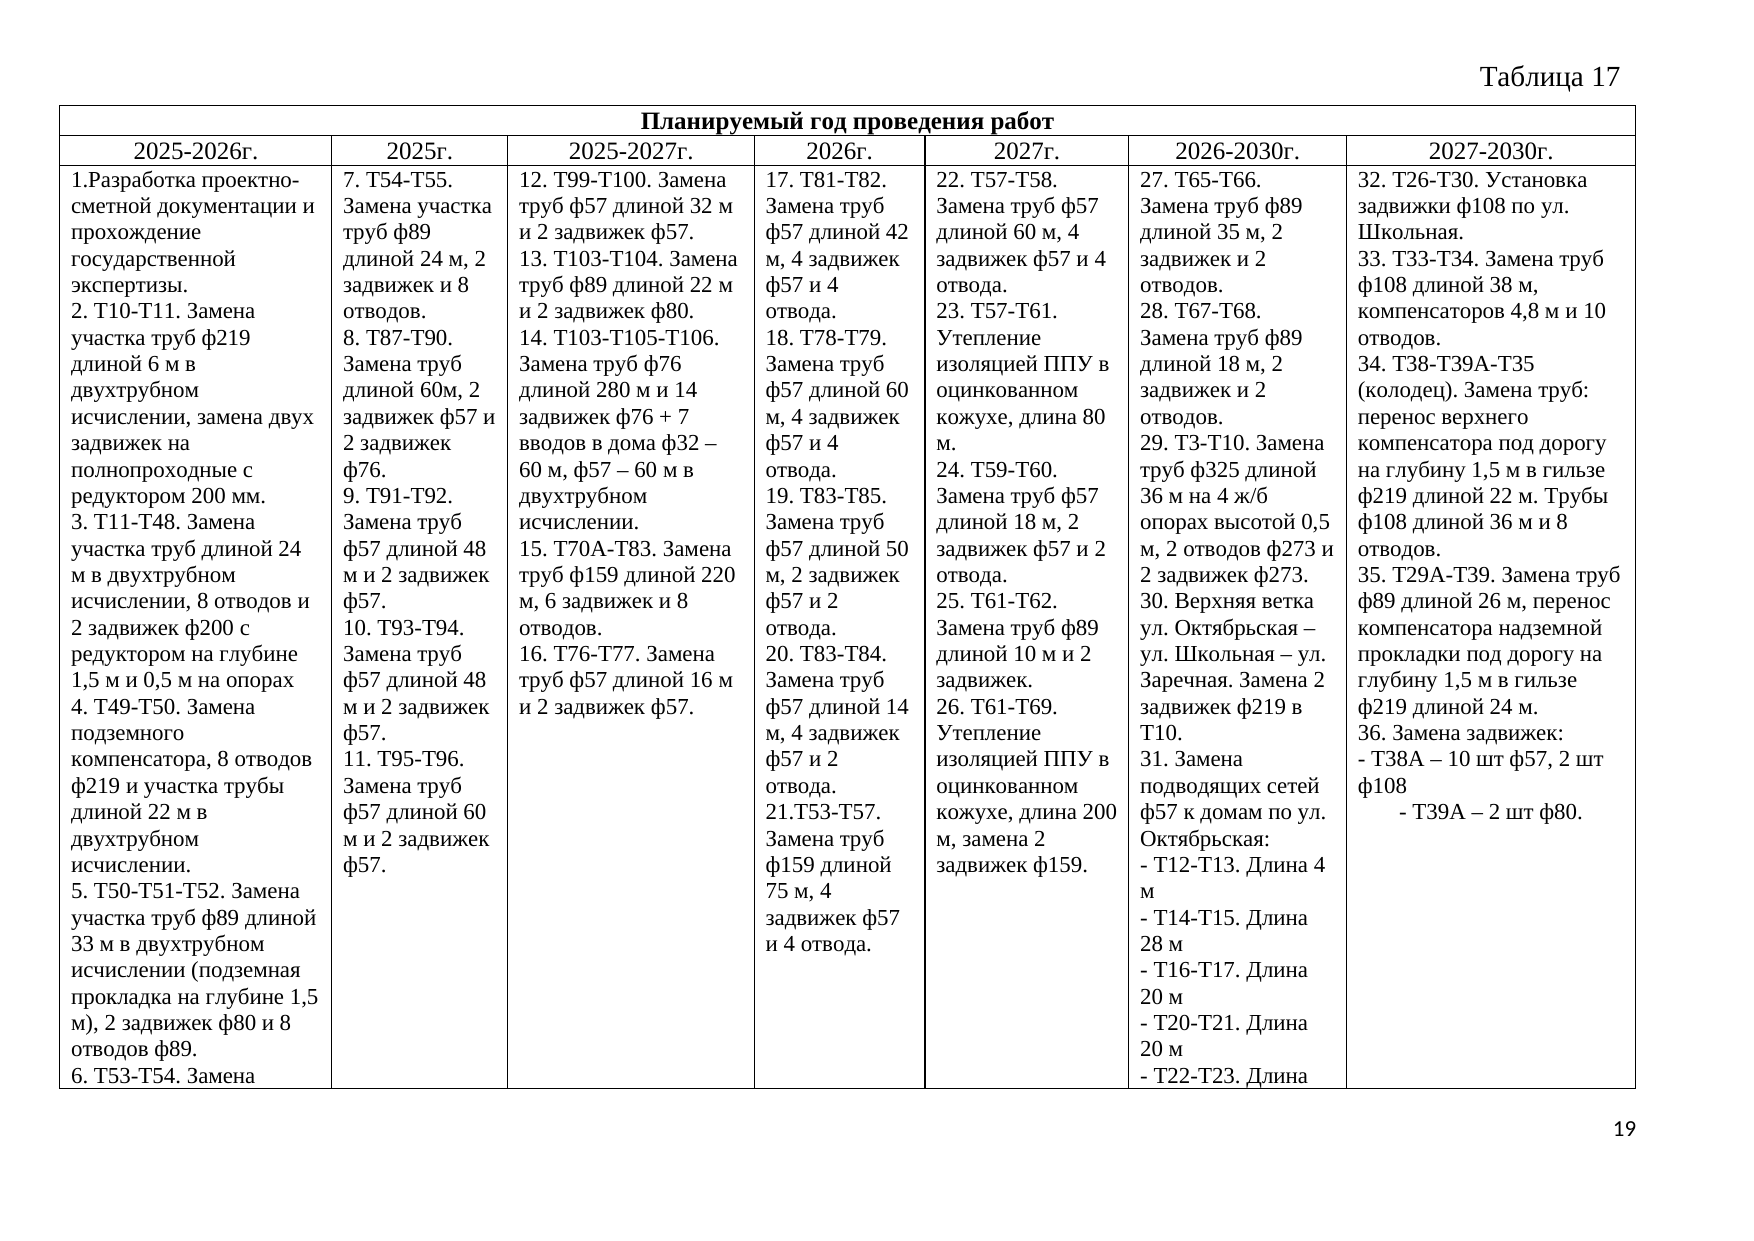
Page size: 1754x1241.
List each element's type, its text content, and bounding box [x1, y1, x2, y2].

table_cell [755, 166, 924, 1088]
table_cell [926, 166, 1128, 1088]
table_cell 2025-2026г. [60, 136, 331, 165]
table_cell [1129, 166, 1346, 1088]
table_cell 2027-2030г. [1347, 136, 1635, 165]
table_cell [60, 166, 331, 1088]
table_cell 2026-2030г. [1129, 136, 1346, 165]
table_cell 2025-2027г. [508, 136, 754, 165]
text Таблица 17 [75, 59, 1620, 93]
table_cell 2025г. [332, 136, 507, 165]
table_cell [508, 166, 754, 1088]
table_header Планируемый год проведения работ [60, 106, 1635, 135]
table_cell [332, 166, 507, 1088]
table_cell 2027г. [926, 136, 1128, 165]
table_cell 2026г. [755, 136, 924, 165]
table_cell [1347, 166, 1635, 1088]
